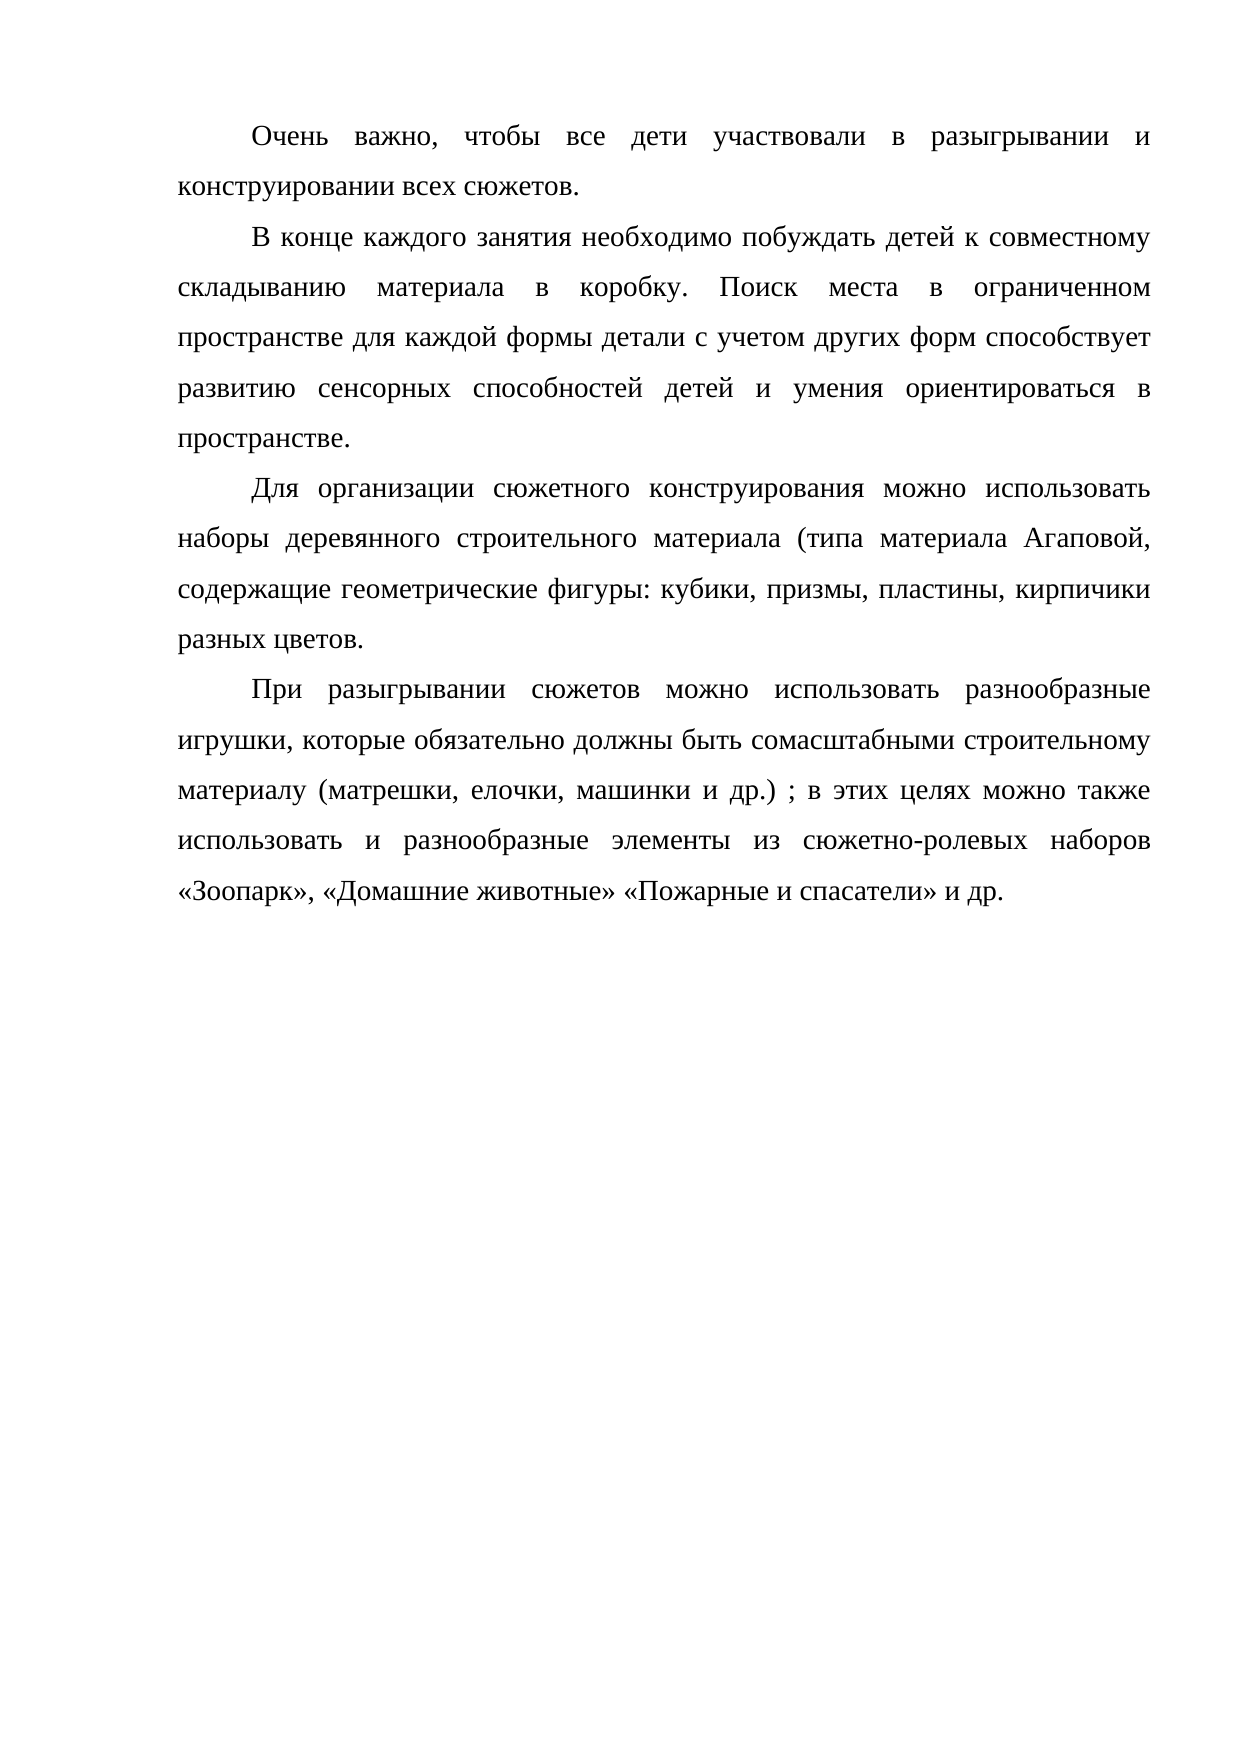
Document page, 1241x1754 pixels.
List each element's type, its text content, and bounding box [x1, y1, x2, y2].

text В конце каждого занятия необходимо побуждать детей к совместному складыванию материала в коробку. Поиск места в ограниченном пространстве для каждой формы детали с учетом других форм способствует развитию сенсорных способностей детей и умения ориентироваться в пространстве. [177, 219, 1152, 453]
text Очень важно, чтобы все дети участвовали в разыгрывании и конструировании всех сюжетов. [177, 118, 1152, 202]
text Для организации сюжетного конструирования можно использовать наборы деревянного строительного материала (типа материала Агаповой, содержащие геометрические фигуры: кубики, призмы, пластины, кирпичики разных цветов. [177, 470, 1152, 655]
text При разыгрывании сюжетов можно использовать разнообразные игрушки, которые обязательно должны быть сомасштабными строительному материалу (матрешки, елочки, машинки и др.) ; в этих целях можно также использовать и разнообразные элементы из сюжетно-ролевых наборов «Зоопарк», «Домашние животные» «Пожарные и спасатели» и др. [177, 672, 1152, 906]
